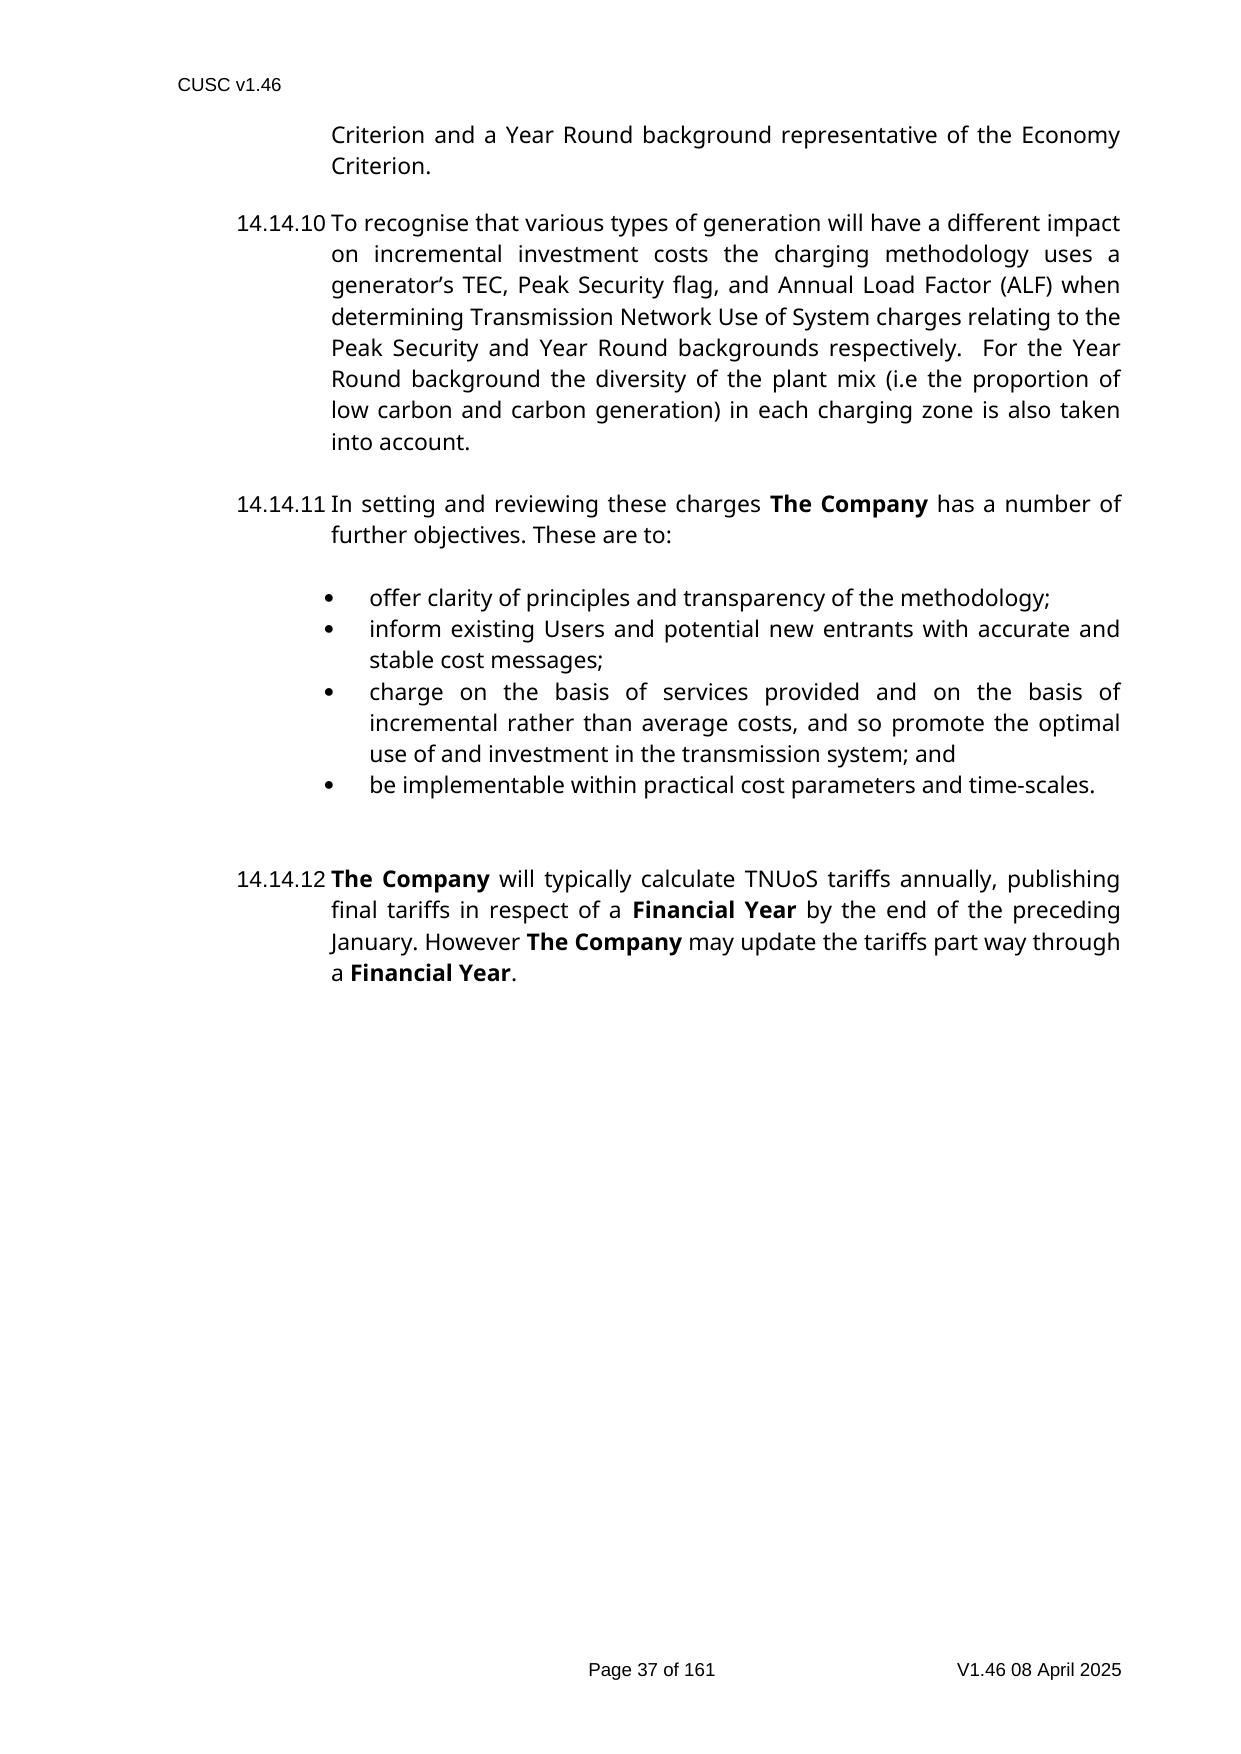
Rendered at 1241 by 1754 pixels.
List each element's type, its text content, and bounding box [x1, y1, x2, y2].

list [236, 119, 1121, 181]
list be implementable within practical cost parameters and time-scales. [325, 769, 1121, 800]
list offer clarity of principles and transparency of the methodology; [325, 582, 1121, 613]
list charge on the basis of services provided and on the basis of incremental rather than average costs, and so promote the optimal use of and investment in the transmission system; and [325, 675, 1121, 769]
list To recognise that various types of generation will have a different impact on incremental investment costs the charging methodology uses a generator’s TEC, Peak Security flag, and Annual Load Factor (ALF) when determining Transmission Network Use of System charges relating to the Peak Security and Year Round backgrounds respectively. For the Year Round background the diversity of the plant mix (i.e the proportion of low carbon and carbon generation) in each charging zone is also taken into account. [236, 207, 1121, 457]
list inform existing Users and potential new entrants with accurate and stable cost messages; [325, 613, 1121, 675]
list In setting and reviewing these charges The Company has a number of further objectives. These are to: [236, 488, 1121, 550]
list The Company will typically calculate TNUoS tariffs annually, publishing final tariffs in respect of a Financial Year by the end of the preceding January. However The Company may update the tariffs part way through a Financial Year. [236, 863, 1121, 988]
